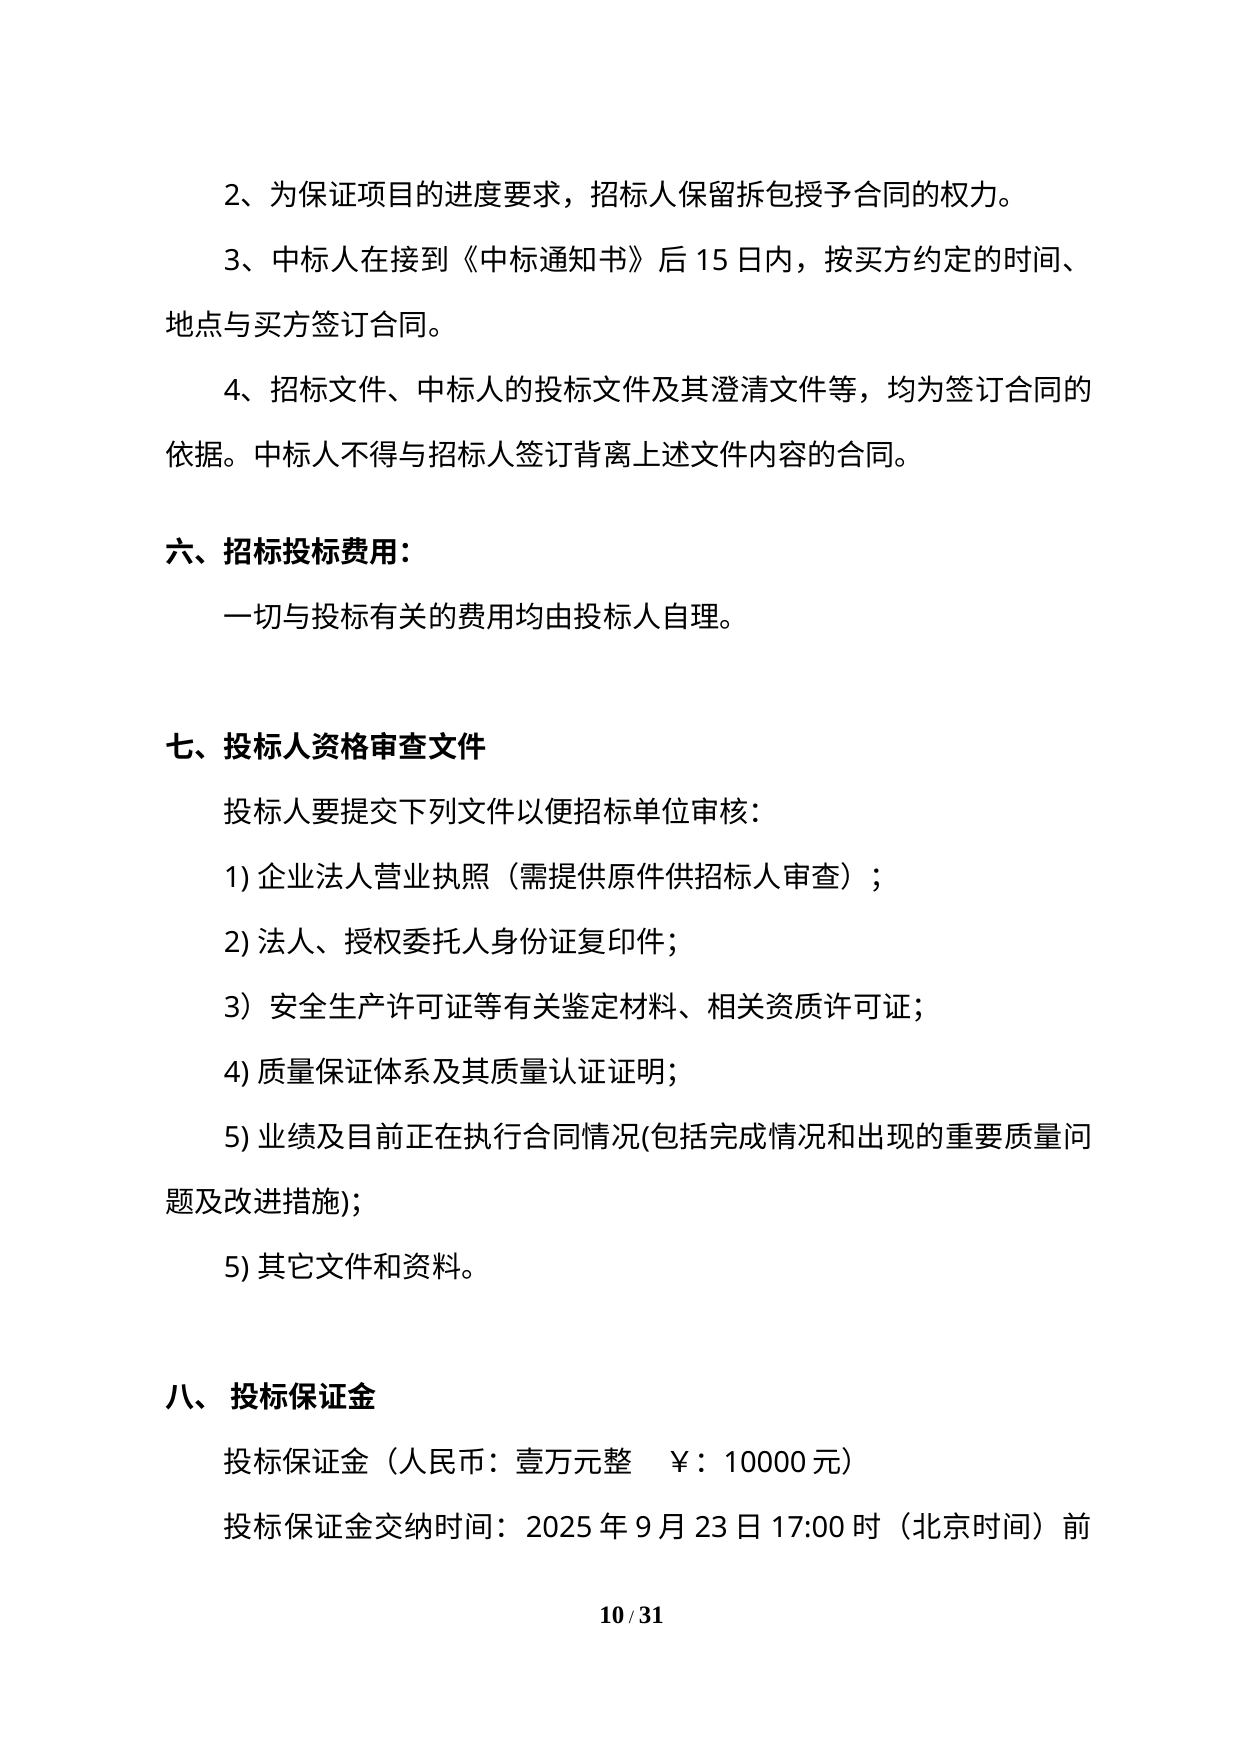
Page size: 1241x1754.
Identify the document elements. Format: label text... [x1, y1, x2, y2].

text 七、投标人资格审查文件 [165, 713, 1093, 778]
text 5) 业绩及目前正在执行合同情况(包括完成情况和出现的重要质量问题及改进措施)； [165, 1103, 1093, 1233]
text 4) 质量保证体系及其质量认证证明； [165, 1038, 1093, 1103]
text 投标保证金（人民币：壹万元整 ￥：10000元） [165, 1428, 1093, 1493]
text 2) 法人、授权委托人身份证复印件； [165, 908, 1093, 973]
text 2、为保证项目的进度要求，招标人保留拆包授予合同的权力。 [165, 160, 1093, 225]
text 3、中标人在接到《中标通知书》后15日内，按买方约定的时间、地点与买方签订合同。 [165, 225, 1093, 355]
text 八、 投标保证金 [165, 1363, 1093, 1428]
text 一切与投标有关的费用均由投标人自理。 [165, 583, 1093, 648]
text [165, 1493, 1093, 1558]
text 3）安全生产许可证等有关鉴定材料、相关资质许可证； [165, 973, 1093, 1038]
text 1) 企业法人营业执照（需提供原件供招标人审查）； [165, 843, 1093, 908]
text 投标人要提交下列文件以便招标单位审核： [165, 778, 1093, 843]
text 4、招标文件、中标人的投标文件及其澄清文件等，均为签订合同的依据。中标人不得与招标人签订背离上述文件内容的合同。 [165, 355, 1093, 485]
text 六、招标投标费用： [165, 518, 1093, 583]
text 5) 其它文件和资料。 [165, 1233, 1093, 1298]
